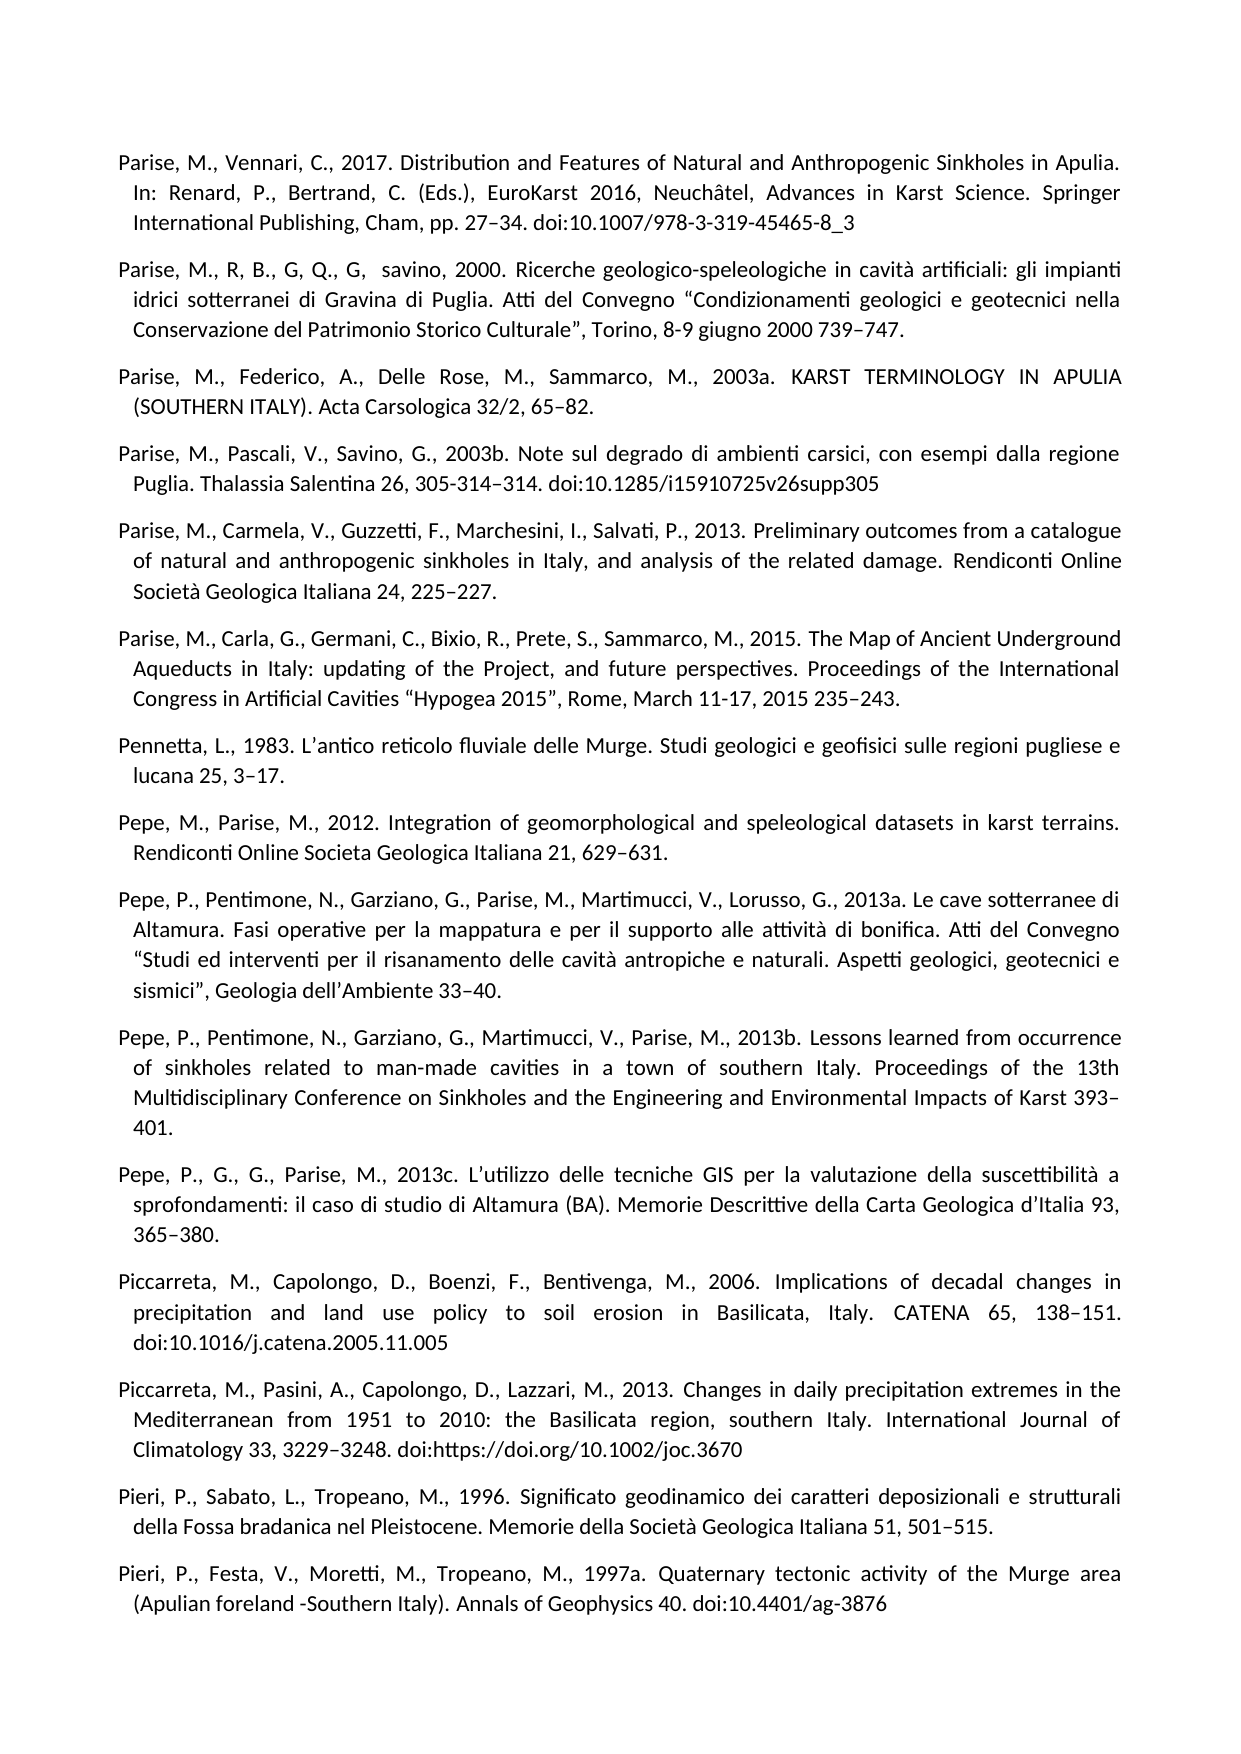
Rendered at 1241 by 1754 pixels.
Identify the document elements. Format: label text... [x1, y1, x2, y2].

text Parise, M., Vennari, C., 2017. Distribution and Features of Natural and Anthropogenic Sinkholes in Apulia. In: Renard, P., Bertrand, C. (Eds.), EuroKarst 2016, Neuchâtel, Advances in Karst Science. Springer International Publishing, Cham, pp. 27–34. doi:10.1007/978-3-319-45465-8_3 [118, 148, 1122, 236]
text Pepe, M., Parise, M., 2012. Integration of geomorphological and speleological datasets in karst terrains. Rendiconti Online Societa Geologica Italiana 21, 629–631. [118, 808, 1122, 866]
text Pepe, P., Pentimone, N., Garziano, G., Parise, M., Martimucci, V., Lorusso, G., 2013a. Le cave sotterranee di Altamura. Fasi operative per la mappatura e per il supporto alle attività di bonifica. Atti del Convegno “Studi ed interventi per il risanamento delle cavità antropiche e naturali. Aspetti geologici, geotecnici e sismici”, Geologia dell’Ambiente 33–40. [118, 885, 1122, 1004]
text Piccarreta, M., Pasini, A., Capolongo, D., Lazzari, M., 2013. Changes in daily precipitation extremes in the Mediterranean from 1951 to 2010: the Basilicata region, southern Italy. International Journal of Climatology 33, 3229–3248. doi:https://doi.org/10.1002/joc.3670 [118, 1375, 1122, 1463]
text Parise, M., R, B., G, Q., G, savino, 2000. Ricerche geologico-speleologiche in cavità artificiali: gli impianti idrici sotterranei di Gravina di Puglia. Atti del Convegno “Condizionamenti geologici e geotecnici nella Conservazione del Patrimonio Storico Culturale”, Torino, 8-9 giugno 2000 739–747. [118, 255, 1122, 343]
text Pieri, P., Festa, V., Moretti, M., Tropeano, M., 1997a. Quaternary tectonic activity of the Murge area (Apulian foreland -Southern Italy). Annals of Geophysics 40. doi:10.4401/ag-3876 [118, 1559, 1122, 1617]
text Piccarreta, M., Capolongo, D., Boenzi, F., Bentivenga, M., 2006. Implications of decadal changes in precipitation and land use policy to soil erosion in Basilicata, Italy. CATENA 65, 138–151. doi:10.1016/j.catena.2005.11.005 [118, 1267, 1122, 1356]
text Parise, M., Pascali, V., Savino, G., 2003b. Note sul degrado di ambienti carsici, con esempi dalla regione Puglia. Thalassia Salentina 26, 305-314–314. doi:10.1285/i15910725v26supp305 [118, 439, 1122, 497]
text Parise, M., Carmela, V., Guzzetti, F., Marchesini, I., Salvati, P., 2013. Preliminary outcomes from a catalogue of natural and anthropogenic sinkholes in Italy, and analysis of the related damage. Rendiconti Online Società Geologica Italiana 24, 225–227. [118, 516, 1122, 605]
text Pepe, P., Pentimone, N., Garziano, G., Martimucci, V., Parise, M., 2013b. Lessons learned from occurrence of sinkholes related to man-made cavities in a town of southern Italy. Proceedings of the 13th Multidisciplinary Conference on Sinkholes and the Engineering and Environmental Impacts of Karst 393–401. [118, 1023, 1122, 1141]
text Pennetta, L., 1983. L’antico reticolo fluviale delle Murge. Studi geologici e geofisici sulle regioni pugliese e lucana 25, 3–17. [118, 731, 1122, 789]
text Parise, M., Federico, A., Delle Rose, M., Sammarco, M., 2003a. KARST TERMINOLOGY IN APULIA (SOUTHERN ITALY). Acta Carsologica 32/2, 65–82. [118, 362, 1122, 420]
text Parise, M., Carla, G., Germani, C., Bixio, R., Prete, S., Sammarco, M., 2015. The Map of Ancient Underground Aqueducts in Italy: updating of the Project, and future perspectives. Proceedings of the International Congress in Artificial Cavities “Hypogea 2015”, Rome, March 11-17, 2015 235–243. [118, 624, 1122, 712]
text Pepe, P., G., G., Parise, M., 2013c. L’utilizzo delle tecniche GIS per la valutazione della suscettibilità a sprofondamenti: il caso di studio di Altamura (BA). Memorie Descrittive della Carta Geologica d’Italia 93, 365–380. [118, 1160, 1122, 1248]
text Pieri, P., Sabato, L., Tropeano, M., 1996. Significato geodinamico dei caratteri deposizionali e strutturali della Fossa bradanica nel Pleistocene. Memorie della Società Geologica Italiana 51, 501–515. [118, 1482, 1122, 1540]
